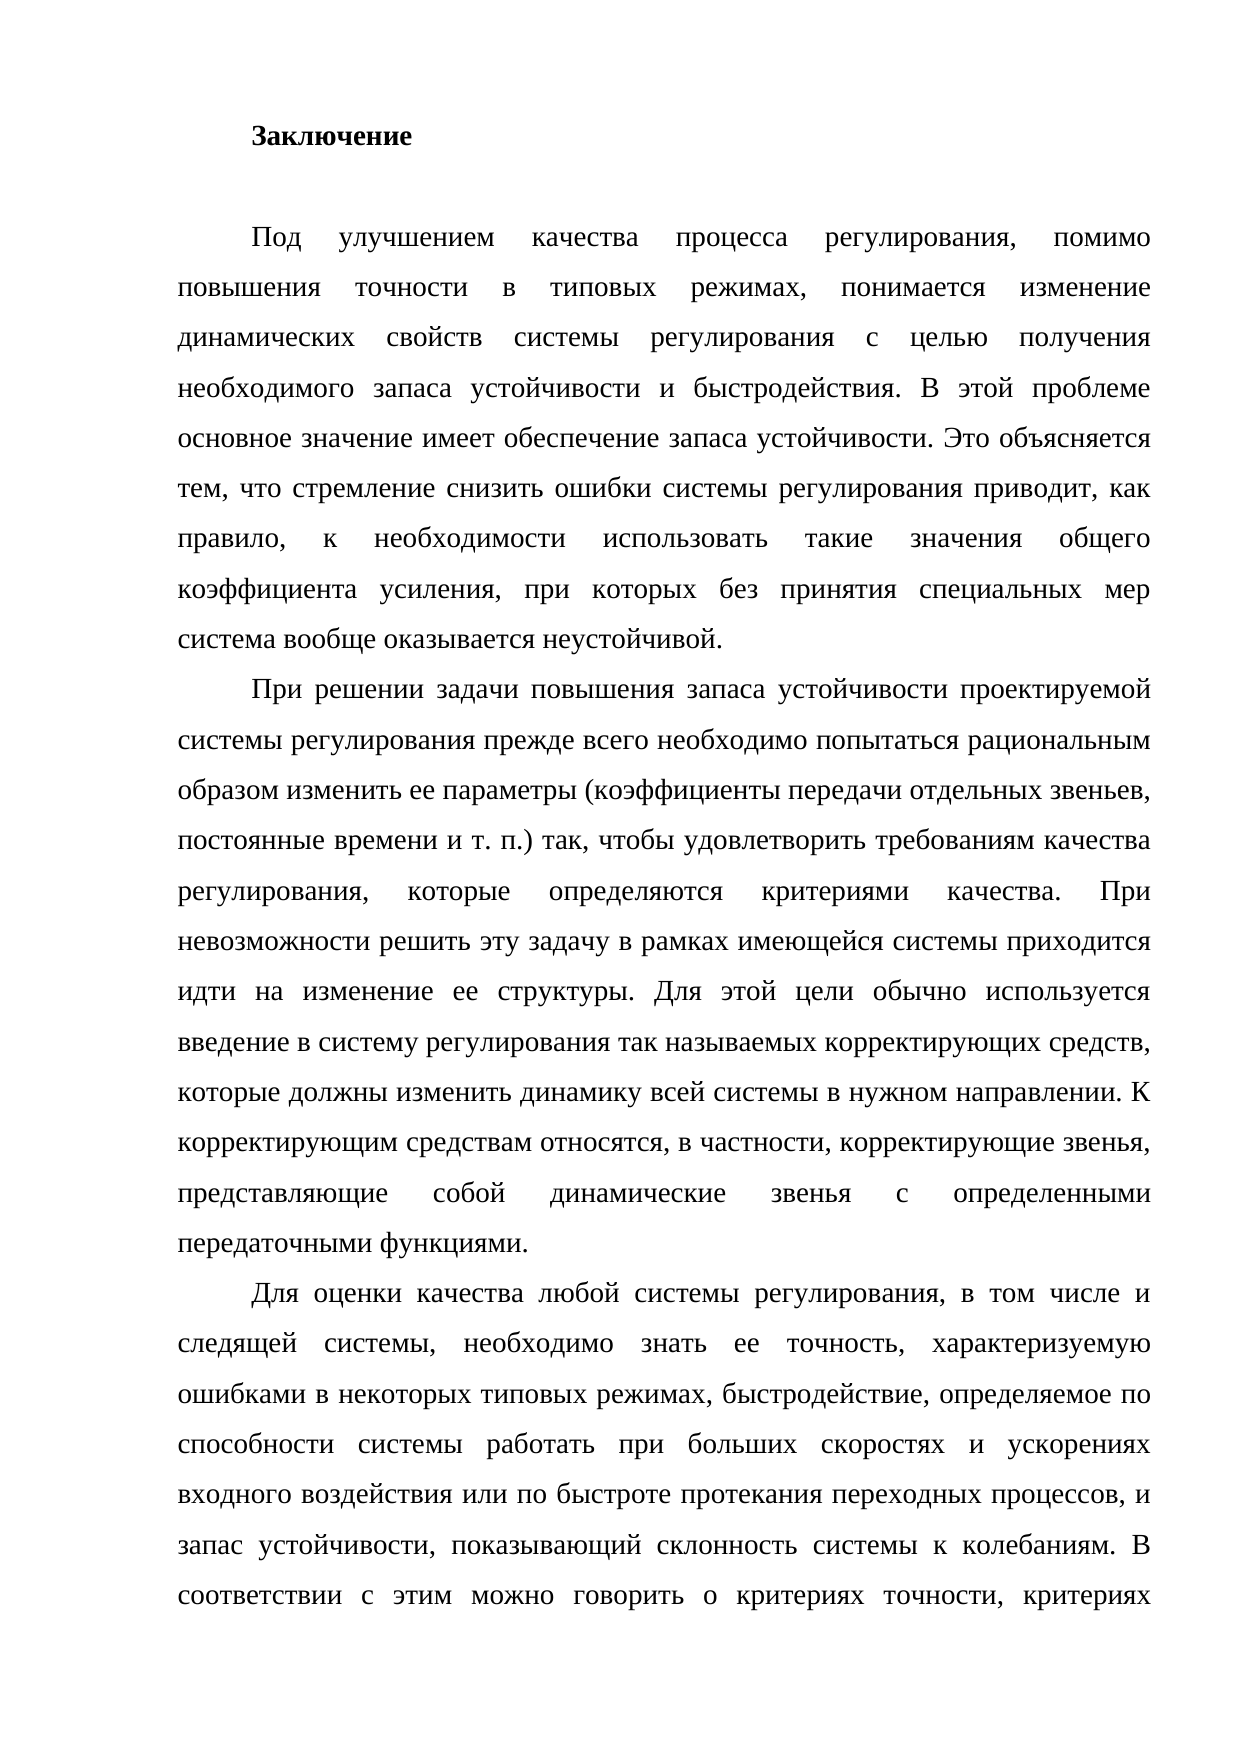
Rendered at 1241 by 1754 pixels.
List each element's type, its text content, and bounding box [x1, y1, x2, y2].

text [177, 1275, 1152, 1611]
text При решении задачи повышения запаса устойчивости проектируемой системы регулирования прежде всего необходимо попытаться рациональным образом изменить ее параметры (коэффициенты передачи отдельных звеньев, постоянные времени и т. п.) так, чтобы удовлетворить требованиям качества регулирования, которые определяются критериями качества. При невозможности решить эту задачу в рамках имеющейся системы приходится идти на изменение ее структуры. Для этой цели обычно используется введение в систему регулирования так называемых корректирующих средств, которые должны изменить динамику всей системы в нужном направлении. К корректирующим средствам относятся, в частности, корректирующие звенья, представляющие собой динамические звенья с определенными передаточными функциями. [177, 672, 1152, 1258]
text Заключение [177, 118, 1152, 152]
text Под улучшением качества процесса регулирования, помимо повышения точности в типовых режимах, понимается изменение динамических свойств системы регулирования с целью получения необходимого запаса устойчивости и быстродействия. В этой проблеме основное значение имеет обеспечение запаса устойчивости. Это объясняется тем, что стремление снизить ошибки системы регулирования приводит, как правило, к необходимости использовать такие значения общего коэффициента усиления, при которых без принятия специальных мер система вообще оказывается неустойчивой. [177, 219, 1152, 655]
